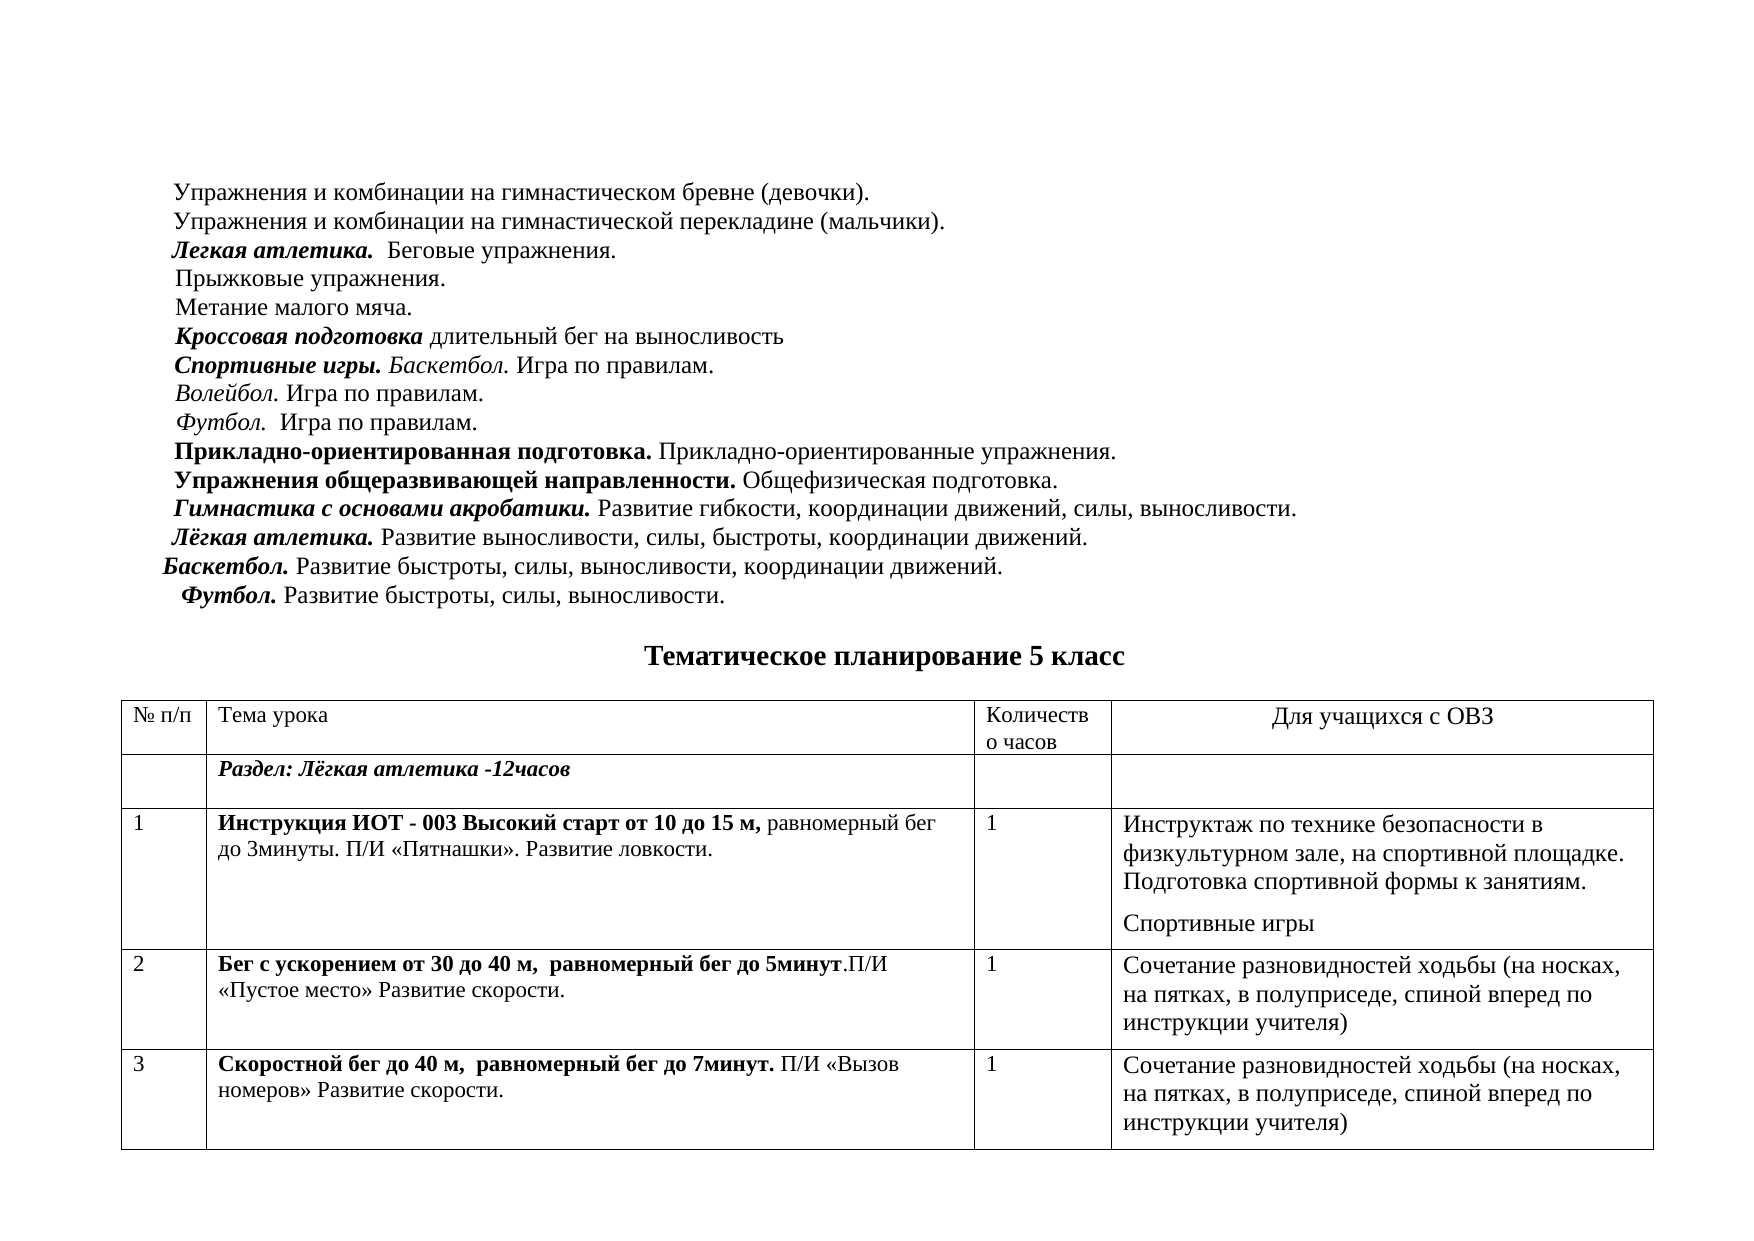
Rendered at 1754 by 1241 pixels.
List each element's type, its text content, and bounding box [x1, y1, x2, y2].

text Волейбол. Игра по правилам. [175, 378, 1636, 407]
table_cell [975, 755, 1111, 808]
table_cell [122, 755, 206, 808]
table_header № п/п [122, 701, 206, 754]
table_header Количество часов [975, 701, 1111, 754]
table_cell 2 [122, 950, 206, 1049]
table_cell Сочетание разновидностей ходьбы (на носках, на пятках, в полуприседе, спиной вперед по инструкции учителя) [1112, 950, 1653, 1049]
text Футбол. Развитие быстроты, силы, выносливости. [162, 580, 1636, 608]
table_cell Инструктаж по технике безопасности в физкультурном зале, на спортивной площадке. Подготовка спортивной формы к занятиям. Спортивные игры [1112, 809, 1653, 949]
table_cell Раздел: Лёгкая атлетика -12часов [207, 755, 974, 808]
text Упражнения и комбинации на гимнастической перекладине (мальчики). [138, 206, 1635, 235]
table_cell Бег с ускорением от 30 до 40 м, равномерный бег до 5минут.П/И «Пустое место» Развитие скорости. [207, 950, 974, 1049]
table_cell Скоростной бег до 40 м, равномерный бег до 7минут. П/И «Вызов номеров» Развитие скорости. [207, 1050, 974, 1148]
table_cell [1112, 755, 1653, 808]
table_cell 1 [975, 1050, 1111, 1148]
text Спортивные игры. Баскетбол. Игра по правилам. [174, 350, 1636, 378]
table_header Для учащихся с ОВЗ [1112, 701, 1653, 754]
text Прикладно-ориентированная подготовка. Прикладно-ориентированные упражнения. [138, 436, 1634, 465]
text Метание малого мяча. [175, 292, 1636, 321]
text Упражнения общеразвивающей направленности. Общефизическая подготовка. [139, 465, 1635, 493]
table_cell 1 [975, 809, 1111, 949]
text Прыжковые упражнения. [175, 263, 1636, 292]
text Лёгкая атлетика. Развитие выносливости, силы, быстроты, координации движений. [139, 522, 1635, 551]
table_cell Сочетание разновидностей ходьбы (на носках, на пятках, в полуприседе, спиной вперед по инструкции учителя) [1112, 1050, 1653, 1148]
text Гимнастика с основами акробатики. Развитие гибкости, координации движений, силы, выносливости. [138, 493, 1634, 522]
table_cell 3 [122, 1050, 206, 1148]
text Футбол. Игра по правилам. [176, 407, 1636, 436]
text Баскетбол. Развитие быстроты, силы, выносливости, координации движений. [162, 551, 1636, 580]
text Кроссовая подготовка длительный бег на выносливость [175, 321, 1636, 350]
table_header Тема урока [207, 701, 974, 754]
text Упражнения и комбинации на гимнастическом бревне (девочки). [137, 177, 1635, 206]
text Легкая атлетика. Беговые упражнения. [172, 235, 1636, 263]
table_cell 1 [122, 809, 206, 949]
table_cell 1 [975, 950, 1111, 1049]
subtitle Тематическое планирование 5 класс [133, 638, 1636, 671]
table_cell Инструкция ИОТ - 003 Высокий старт от 10 до 15 м, равномерный бег до 3минуты. П/И «Пятнашки». Развитие ловкости. [207, 809, 974, 949]
